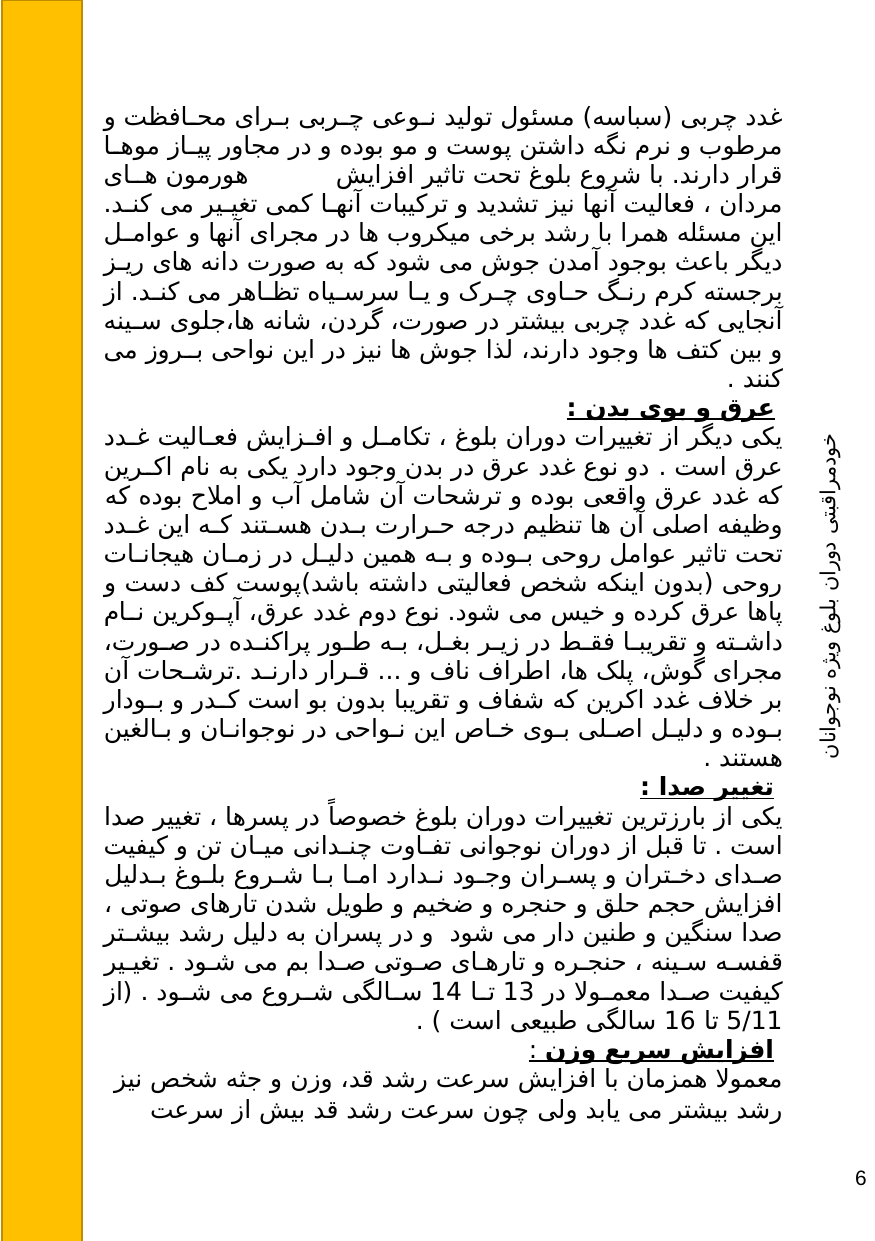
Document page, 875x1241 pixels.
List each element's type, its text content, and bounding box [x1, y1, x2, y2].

list افزایش سریع وزن : [103, 1035, 783, 1064]
list یکی دیگر از تغییرات دوران بلوغ ، تکامل و افزایش فعالیت غدد عرق است . دو نوع غدد عرق در بدن وجود دارد یکی به نام اکرین که غدد عرق واقعی بوده و ترشحات آن شامل آب و املاح بوده که وظیفه اصلی آن ها تنظیم درجه حرارت بدن هستند که این غدد تحت تاثیر عوامل روحی بوده و به همین دلیل در زمان هیجانات روحی (بدون اینکه شخص فعالیتی داشته باشد)پوست کف دست و پاها عرق کرده و خیس می شود. نوع دوم غدد عرق، آپوکرین نام داشته و تقریبا فقط در زیر بغل، به طور پراکنده در صورت، مجرای گوش، پلک ها، اطراف ناف و ... قرار دارند .ترشحات آن بر خلاف غدد اکرین که شفاف و تقریبا بدون بو است کدر و بودار بوده و دلیل اصلی بوی خاص این نواحی در نوجوانان و بالغین هستند . [103, 423, 783, 773]
list غدد چربی (سباسه) مسئول تولید نوعی چربی برای محافظت و مرطوب و نرم نگه داشتن پوست و مو بوده و در مجاور پیاز موها قرار دارند. با شروع بلوغ تحت تاثیر افزایش هورمون های مردان ، فعالیت آنها نیز تشدید و ترکیبات آنها کمی تغییر می کند. این مسئله همرا با رشد برخی میکروب ها در مجرای آنها و عوامل دیگر باعث بوجود آمدن جوش می شود که به صورت دانه های ریز برجسته کرم رنگ حاوی چرک و یا سرسیاه تظاهر می کند. از آنجایی که غدد چربی بیشتر در صورت، گردن، شانه ها،جلوی سینه و بین کتف ها وجود دارند، لذا جوش ها نیز در این نواحی بروز می کنند . [103, 102, 783, 393]
list یکی از بارزترین تغییرات دوران بلوغ خصوصاً در پسرها ، تغییر صدا است . تا قبل از دوران نوجوانی تفاوت چندانی میان تن و کیفیت صدای دختران و پسران وجود ندارد اما با شروع بلوغ بدلیل افزایش حجم حلق و حنجره و ضخیم و طویل شدن تارهای صوتی ، صدا سنگین و طنین دار می شود و در پسران به دلیل رشد بیشتر قفسه سینه ، حنجره و تارهای صوتی صدا بم می شود . تغییر کیفیت صدا معمولا در 13 تا 14 سالگی شروع می شود . (از 5/11 تا 16 سالگی طبیعی است ) . [103, 802, 783, 1035]
list تغییر صدا : [103, 773, 783, 802]
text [103, 1064, 783, 1125]
list عرق و بوی بدن : [103, 393, 783, 423]
